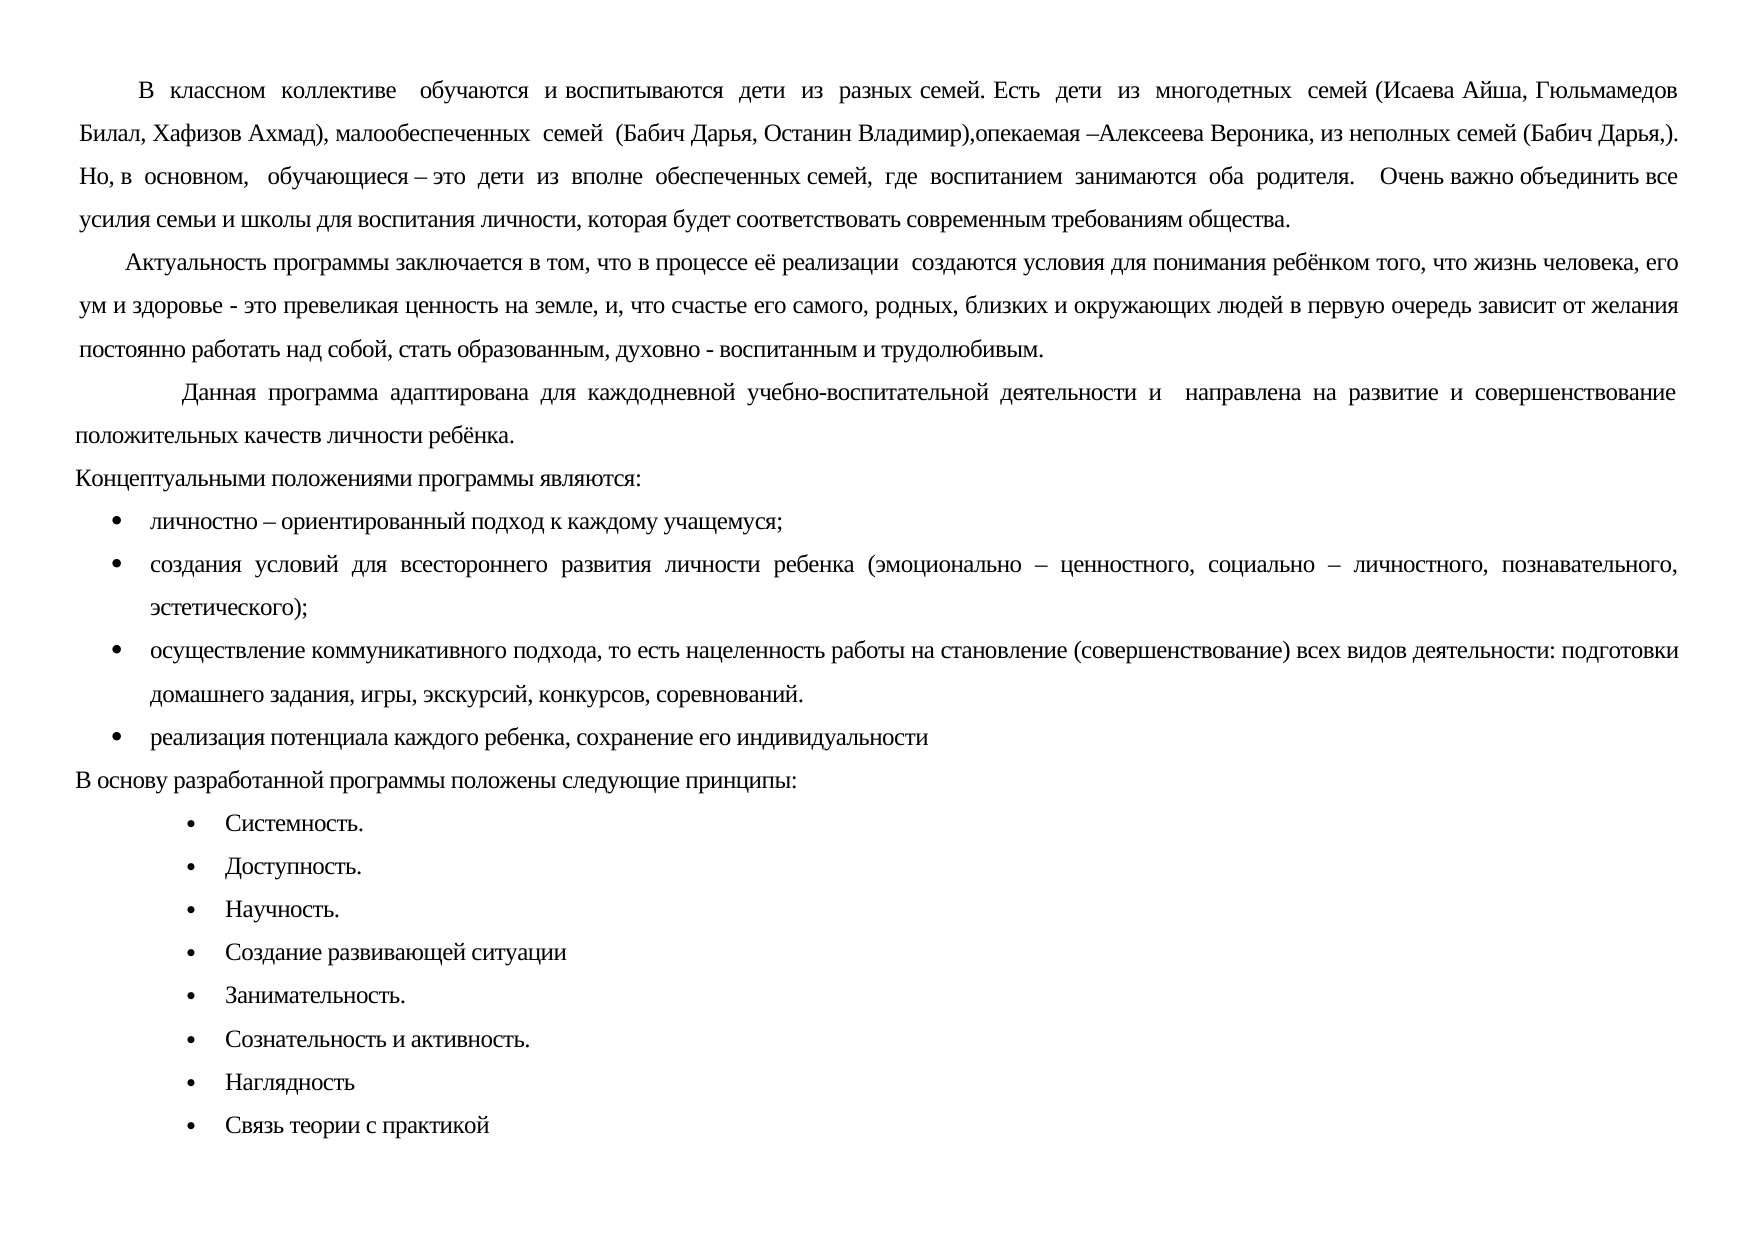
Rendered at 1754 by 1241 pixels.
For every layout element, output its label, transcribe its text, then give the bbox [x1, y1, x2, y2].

list личностно – ориентированный подход к каждому учащемуся; [112, 506, 1679, 535]
list реализация потенциала каждого ребенка, сохранение его индивидуальности [112, 722, 1679, 751]
text Концептуальными положениями программы являются: [75, 463, 1679, 492]
text В основу разработанной программы положены следующие принципы: [75, 765, 1679, 794]
list Системность. [187, 808, 1679, 837]
list Наглядность [187, 1067, 1679, 1096]
text Данная программа адаптирована для каждодневной учебно-воспитательной деятельности и направлена на развитие и совершенствование положительных качеств личности ребёнка. [75, 377, 1679, 449]
list создания условий для всестороннего развития личности ребенка (эмоционально – ценностного, социально – личностного, познавательного, эстетического); [112, 549, 1679, 621]
list Занимательность. [187, 981, 1679, 1009]
list Создание развивающей ситуации [187, 937, 1679, 966]
list осуществление коммуникативного подхода, то есть нацеленность работы на становление (совершенствование) всех видов деятельности: подготовки домашнего задания, игры, экскурсий, конкурсов, соревнований. [112, 636, 1679, 707]
list Доступность. [187, 851, 1679, 880]
text В классном коллективе обучаются и воспитываются дети из разных семей. Есть дети из многодетных семей (Исаева Айша, Гюльмамедов Билал, Хафизов Ахмад), малообеспеченных семей (Бабич Дарья, Останин Владимир),опекаемая –Алексеева Вероника, из неполных семей (Бабич Дарья,). Но, в основном, обучающиеся – это дети из вполне обеспеченных семей, где воспитанием занимаются оба родителя. Очень важно объединить все усилия семьи и школы для воспитания личности, которая будет соответствовать современным требованиям общества. [79, 75, 1679, 233]
text Актуальность программы заключается в том, что в процессе её реализации создаются условия для понимания ребёнком того, что жизнь человека, его ум и здоровье - это превеликая ценность на земле, и, что счастье его самого, родных, близких и окружающих людей в первую очередь зависит от желания постоянно работать над собой, стать образованным, духовно - воспитанным и трудолюбивым. [79, 247, 1679, 362]
list Научность. [187, 894, 1679, 923]
list Сознательность и активность. [187, 1024, 1679, 1052]
list Связь теории с практикой [187, 1110, 1679, 1139]
